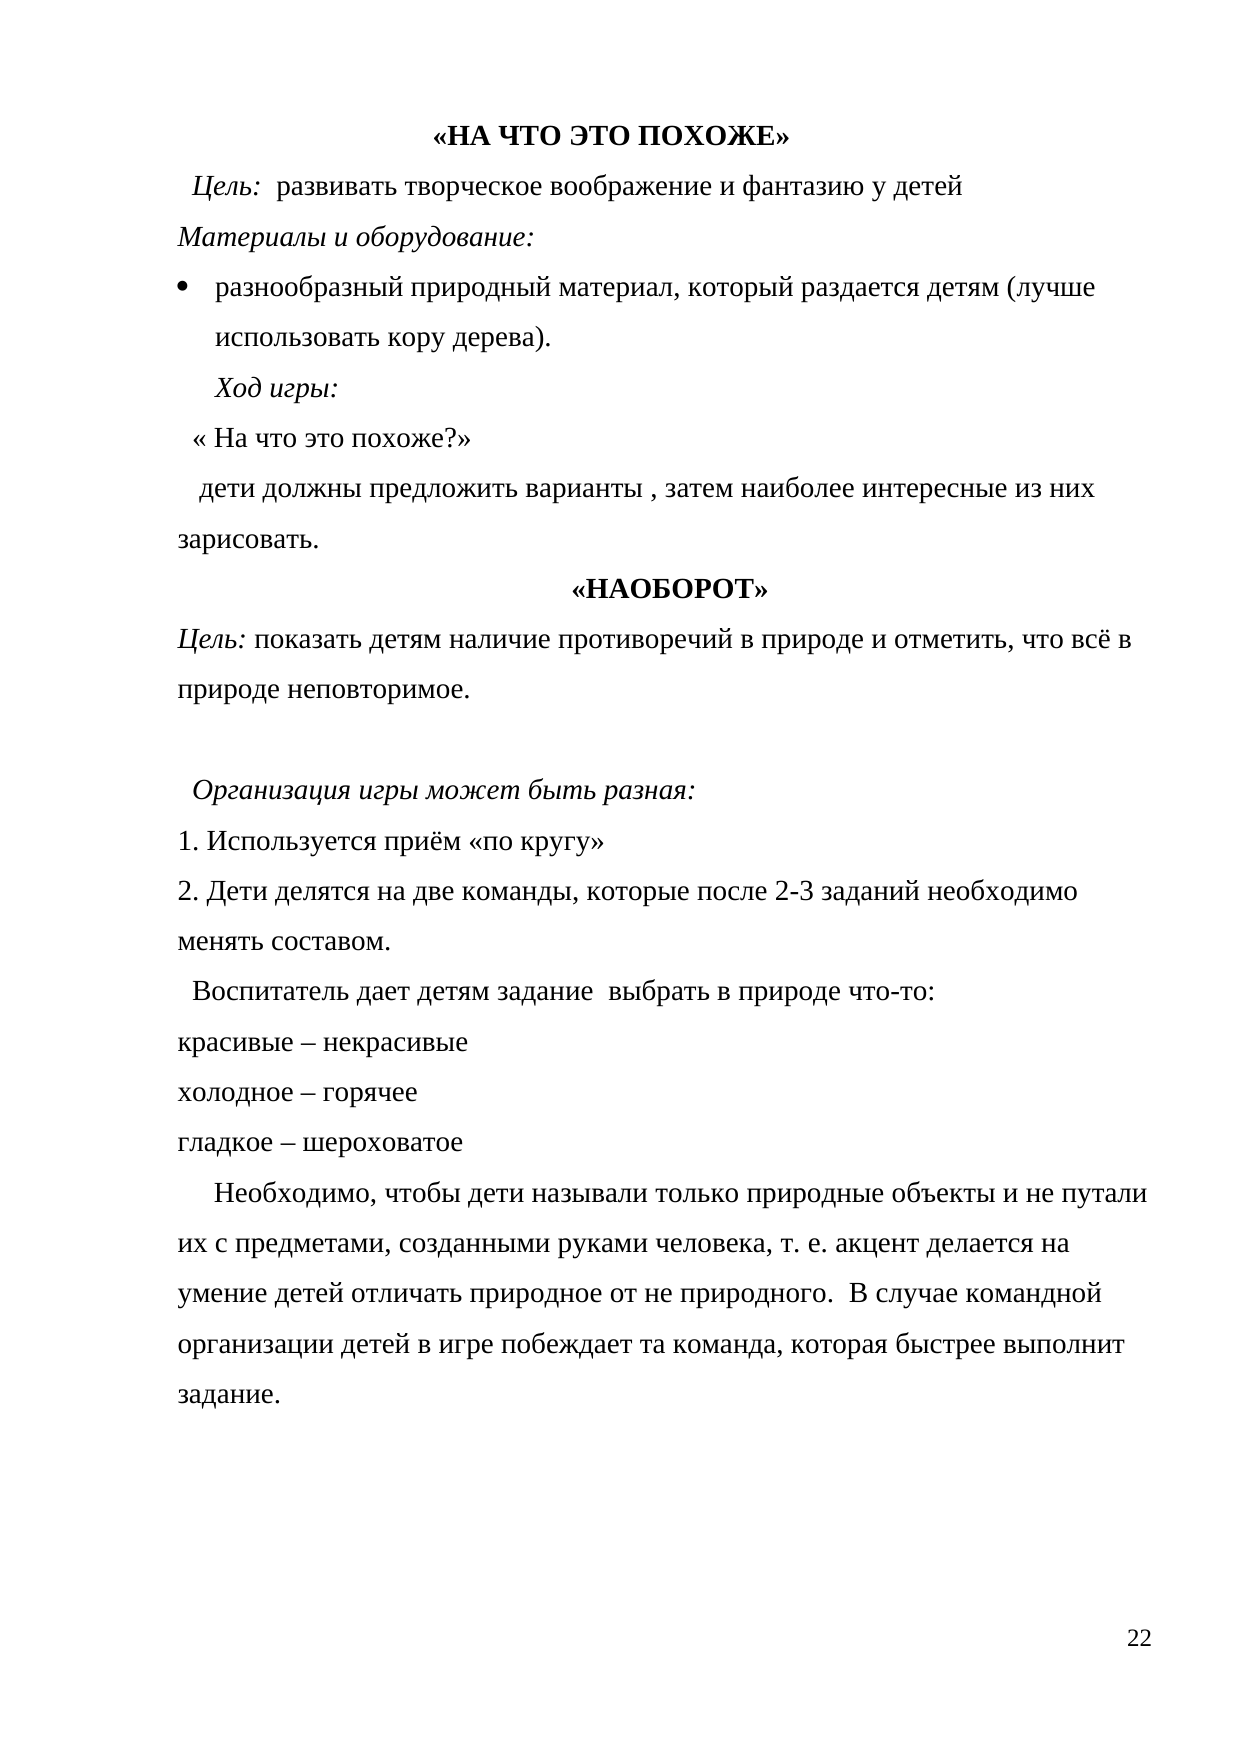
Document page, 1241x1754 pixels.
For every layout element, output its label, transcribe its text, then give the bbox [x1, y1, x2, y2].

text «НА ЧТО ЭТО ПОХОЖЕ» Цель: развивать творческое воображение и фантазию у детей Материалы и оборудование: [177, 118, 1152, 252]
text « На что это похоже?» дети должны предложить варианты , затем наиболее интересные из них зарисовать. [177, 420, 1152, 554]
list разнообразный природный материал, который раздается детям (лучше использовать кору дерева). [177, 269, 1152, 353]
text «НАОБОРОТ» Цель: показать детям наличие противоречий в природе и отметить, что всё в природе неповторимое. Организация игры может быть разная: 1. Используется приём «по кругу» 2. Дети делятся на две команды, которые после 2-3 заданий необходимо менять составом. Воспитатель дает детям задание выбрать в природе что-то: красивые – некрасивые холодное – горячее гладкое – шероховатое Необходимо, чтобы дети называли только природные объекты и не путали их с предметами, созданными руками человека, т. е. акцент делается на умение детей отличать природное от не природного. В случае командной организации детей в игре побеждает та команда, которая быстрее выполнит задание. [177, 571, 1152, 1409]
text Ход игры: [215, 370, 1152, 403]
